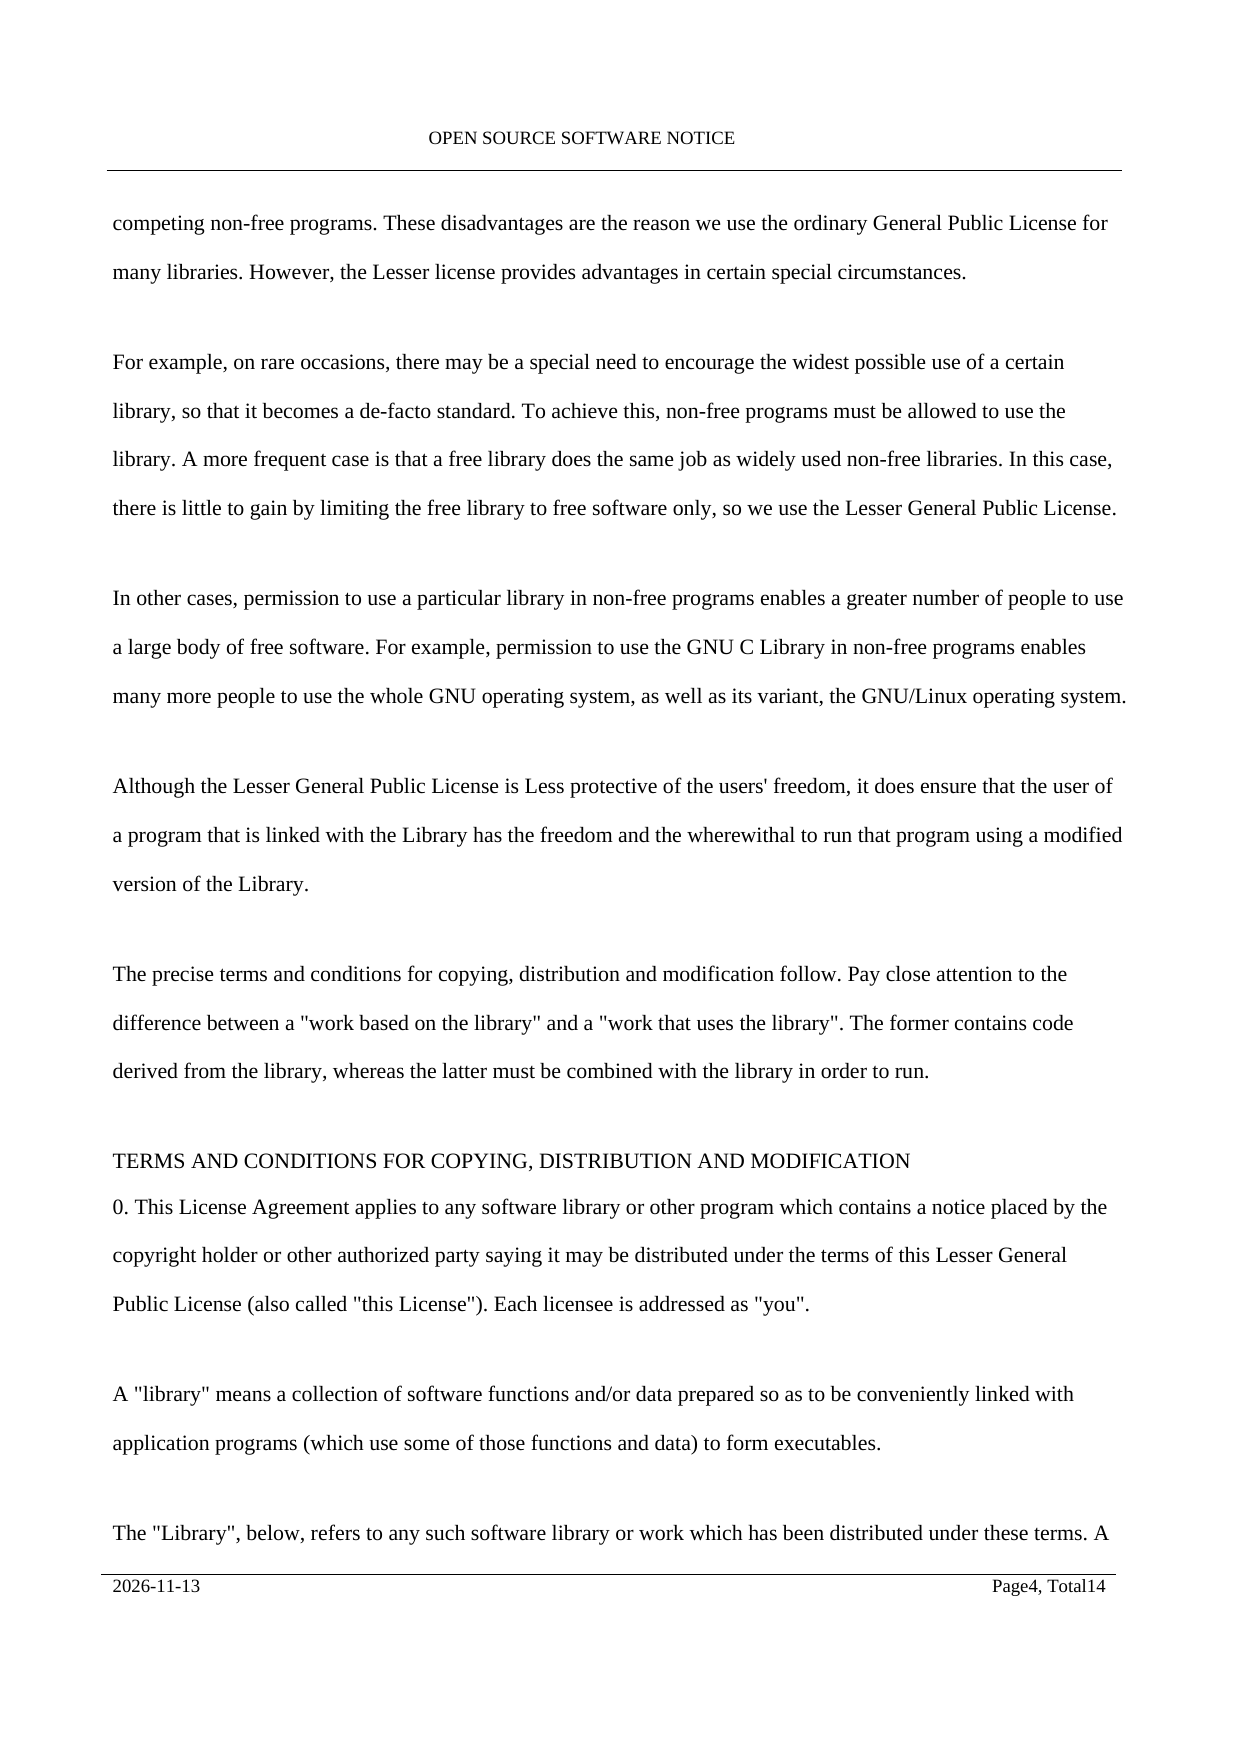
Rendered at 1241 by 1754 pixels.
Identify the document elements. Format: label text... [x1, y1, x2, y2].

text A "library" means a collection of software functions and/or data prepared so as to be conveniently linked with application programs (which use some of those functions and data) to form executables. [112, 1378, 1128, 1459]
text TERMS AND CONDITIONS FOR COPYING, DISTRIBUTION AND MODIFICATION [112, 1145, 1128, 1177]
text For example, on rare occasions, there may be a special need to encourage the widest possible use of a certain library, so that it becomes a de-facto standard. To achieve this, non-free programs must be allowed to use the library. A more frequent case is that a free library does the same job as widely used non-free libraries. In this case, there is little to gain by limiting the free library to free software only, so we use the Lesser General Public License. [112, 345, 1128, 524]
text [112, 1517, 1128, 1549]
text Although the Lesser General Public License is Less protective of the users' freedom, it does ensure that the user of a program that is linked with the Library has the freedom and the wherewithal to run that program using a modified version of the Library. [112, 769, 1128, 899]
text The precise terms and conditions for copying, distribution and modification follow. Pay close attention to the difference between a "work based on the library" and a "work that uses the library". The former contains code derived from the library, whereas the latter must be combined with the library in order to run. [112, 957, 1128, 1087]
text 0. This License Agreement applies to any software library or other program which contains a notice placed by the copyright holder or other authorized party saying it may be distributed under the terms of this Lesser General Public License (also called "this License"). Each licensee is addressed as "you". [112, 1190, 1128, 1320]
text In other cases, permission to use a particular library in non-free programs enables a greater number of people to use a large body of free software. For example, permission to use the GNU C Library in non-free programs enables many more people to use the whole GNU operating system, as well as its variant, the GNU/Linux operating system. [112, 582, 1128, 712]
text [112, 206, 1128, 288]
